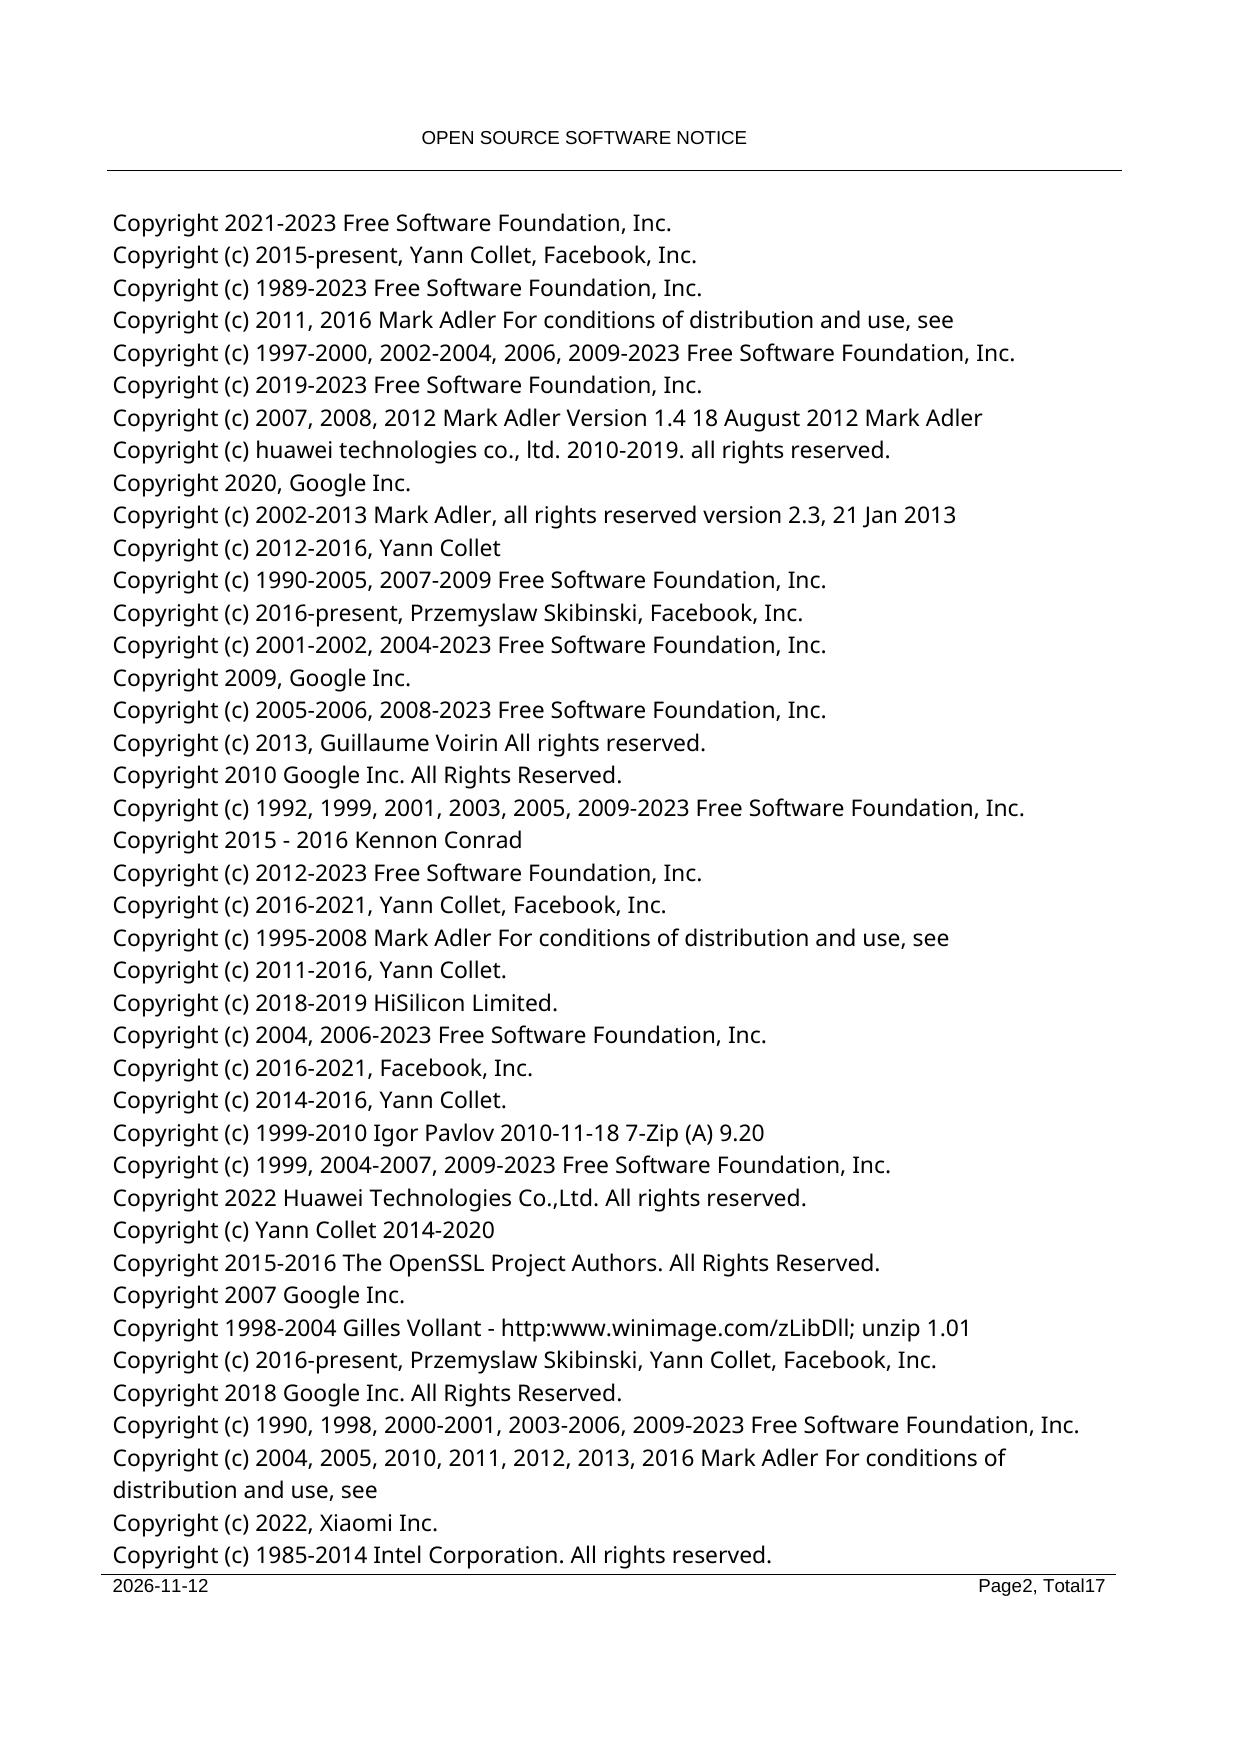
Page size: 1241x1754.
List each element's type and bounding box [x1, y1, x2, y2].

text [112, 206, 1128, 1571]
